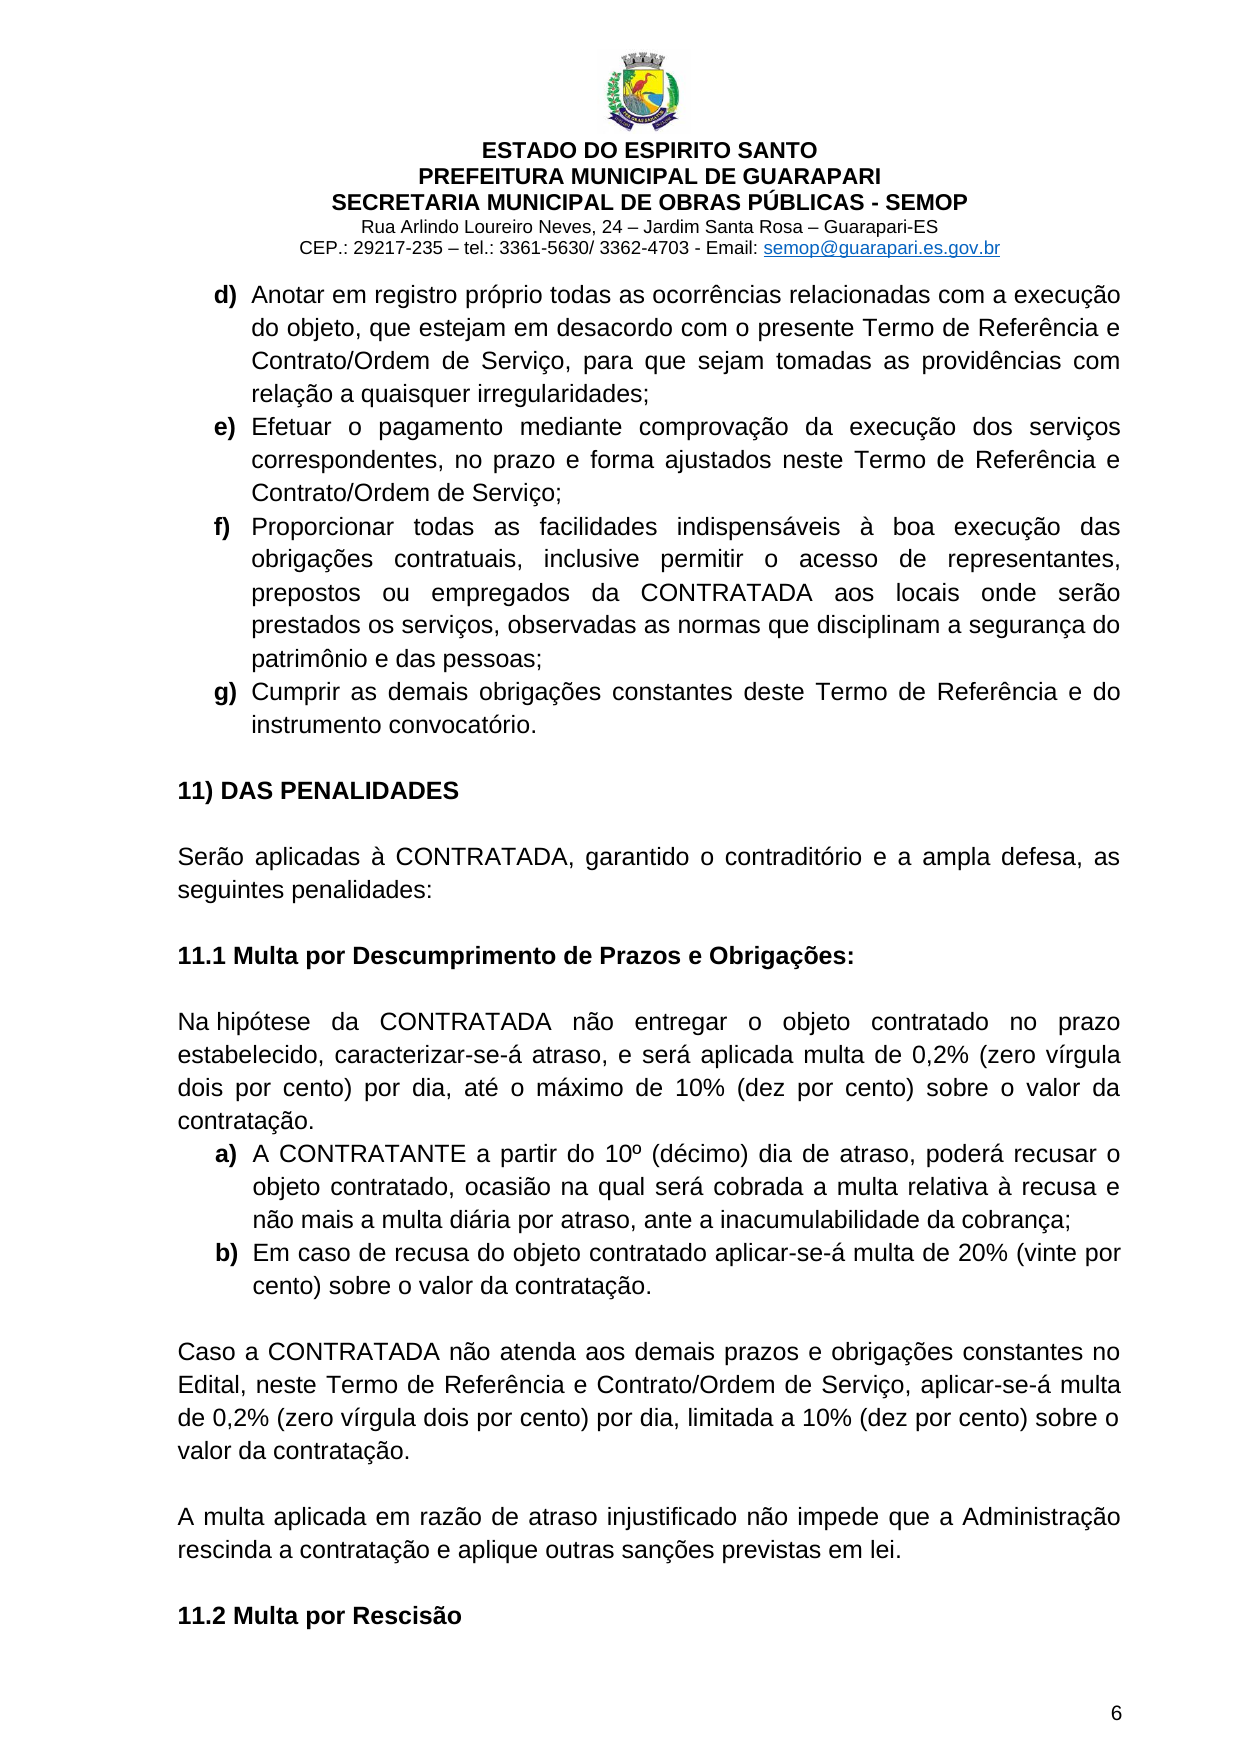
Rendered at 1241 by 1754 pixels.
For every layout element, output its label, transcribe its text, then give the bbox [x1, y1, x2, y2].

text A multa aplicada em razão de atraso injustificado não impede que a Administração rescinda a contratação e aplique outras sanções previstas em lei. [177, 1502, 1122, 1564]
text 11.1 Multa por Descumprimento de Prazos e Obrigações: [177, 941, 1122, 969]
text Na hipótese da CONTRATADA não entregar o objeto contratado no prazo estabelecido, caracterizar-se-á atraso, e será aplicada multa de 0,2% (zero vírgula dois por cento) por dia, até o máximo de 10% (dez por cento) sobre o valor da contratação. [177, 1007, 1122, 1134]
text Serão aplicadas à CONTRATADA, garantido o contraditório e a ampla defesa, as seguintes penalidades: [177, 842, 1122, 903]
text Caso a CONTRATADA não atenda aos demais prazos e obrigações constantes no Edital, neste Termo de Referência e Contrato/Ordem de Serviço, aplicar-se-á multa de 0,2% (zero vírgula dois por cento) por dia, limitada a 10% (dez por cento) sobre o valor da contratação. [177, 1337, 1122, 1465]
list Proporcionar todas as facilidades indispensáveis à boa execução das obrigações contratuais, inclusive permitir o acesso de representantes, prepostos ou empregados da CONTRATADA aos locais onde serão prestados os serviços, observadas as normas que disciplinam a segurança do patrimônio e das pessoas; [213, 511, 1122, 672]
list Em caso de recusa do objeto contratado aplicar-se-á multa de 20% (vinte por cento) sobre o valor da contratação. [215, 1238, 1122, 1300]
text 11.2 Multa por Rescisão [177, 1601, 1122, 1630]
list Efetuar o pagamento mediante comprovação da execução dos serviços correspondentes, no prazo e forma ajustados neste Termo de Referência e Contrato/Ordem de Serviço; [213, 412, 1122, 507]
list Cumprir as demais obrigações constantes deste Termo de Referência e do instrumento convocatório. [213, 677, 1122, 738]
list A CONTRATANTE a partir do 10º (décimo) dia de atraso, poderá recusar o objeto contratado, ocasião na qual será cobrada a multa relativa à recusa e não mais a multa diária por atraso, ante a inacumulabilidade da cobrança; [215, 1139, 1122, 1234]
picture [597, 49, 692, 134]
list Anotar em registro próprio todas as ocorrências relacionadas com a execução do objeto, que estejam em desacordo com o presente Termo de Referência e Contrato/Ordem de Serviço, para que sejam tomadas as providências com relação a quaisquer irregularidades; [213, 280, 1122, 408]
list DAS PENALIDADES [177, 776, 1122, 804]
